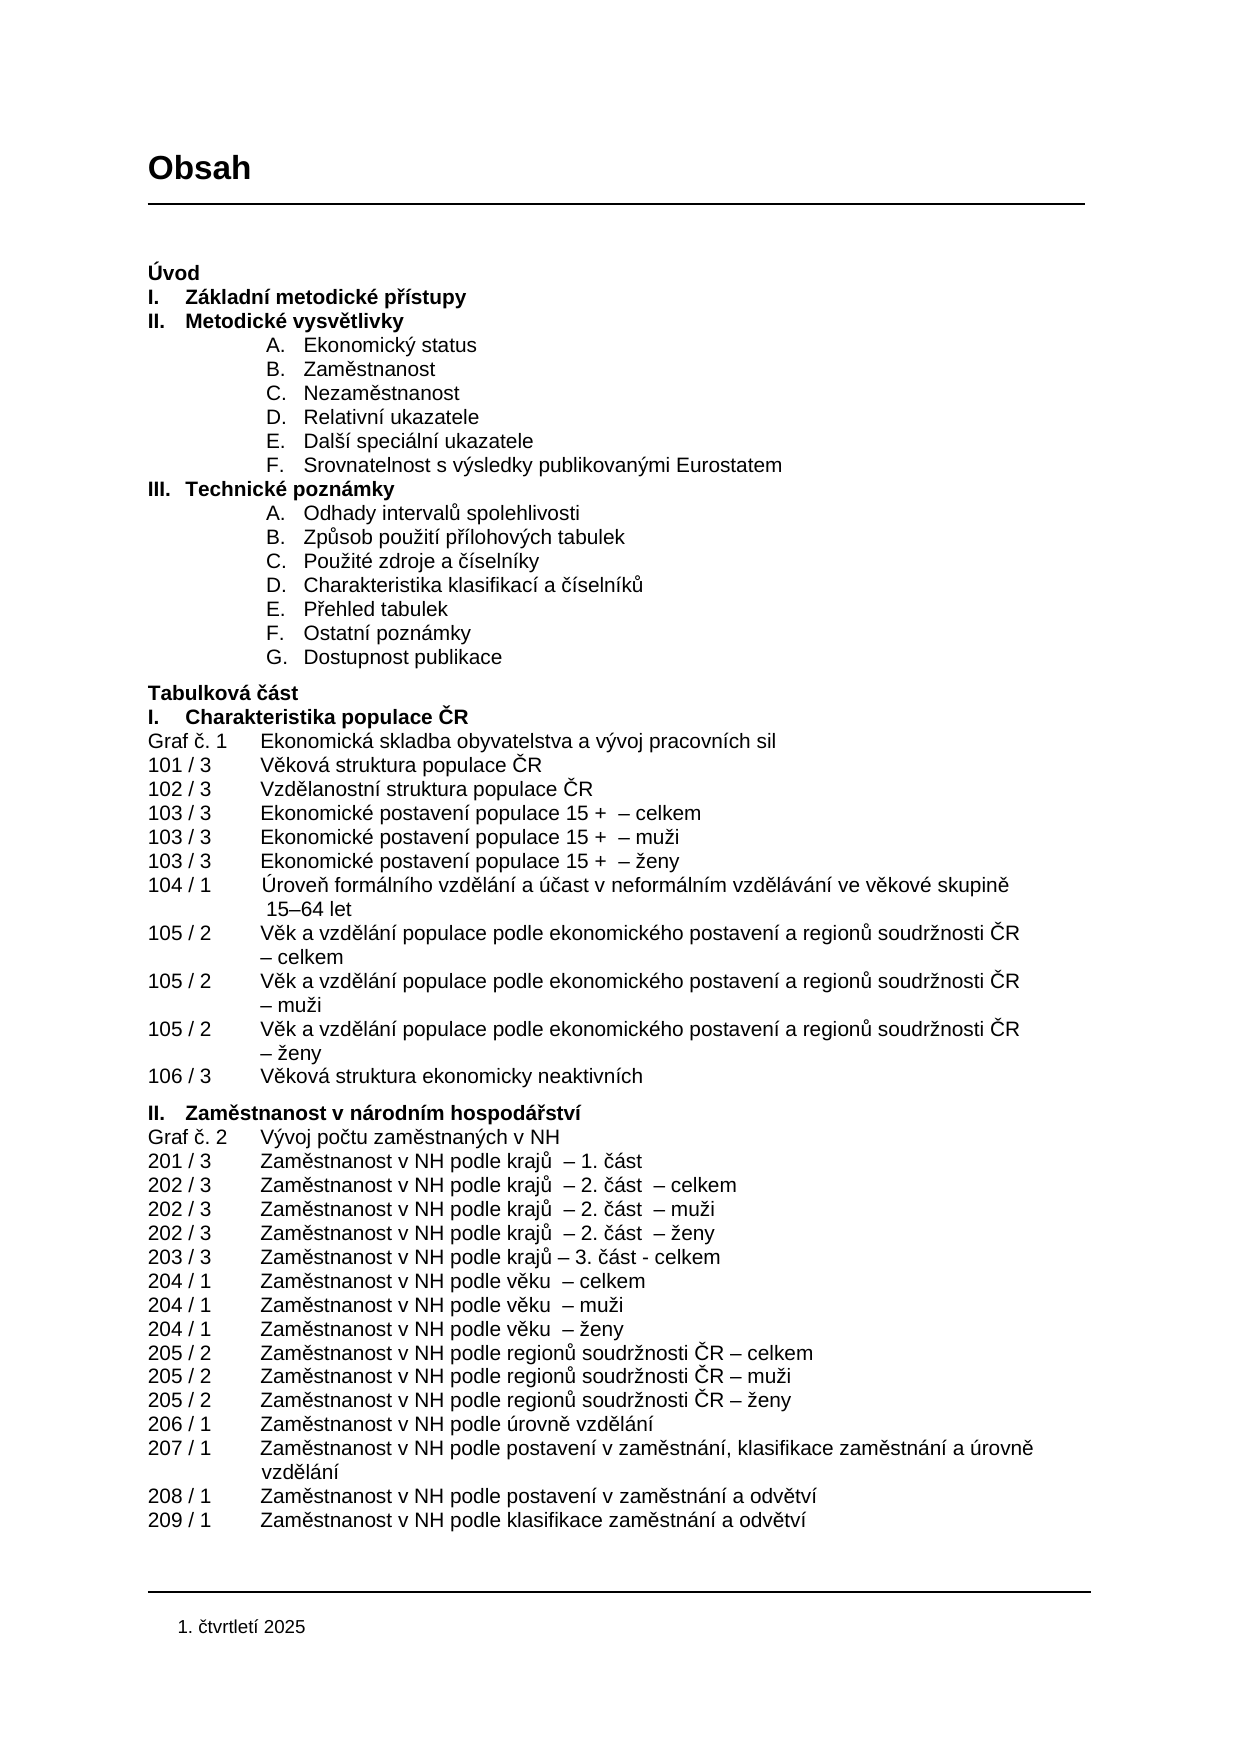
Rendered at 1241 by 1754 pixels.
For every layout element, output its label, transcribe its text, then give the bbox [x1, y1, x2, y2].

text 209 / 1 Zaměstnanost v NH podle klasifikace zaměstnání a odvětví [148, 1508, 1029, 1532]
text 201 / 3 Zaměstnanost v NH podle krajů – 1. část [148, 1149, 1029, 1173]
text Tabulková část [148, 681, 1029, 705]
list Použité zdroje a číselníky [207, 549, 1029, 573]
list Dostupnost publikace [207, 644, 1029, 668]
list Ostatní poznámky [207, 621, 1029, 644]
text 205 / 2 Zaměstnanost v NH podle regionů soudržnosti ČR – celkem [148, 1340, 1029, 1364]
text 204 / 1 Zaměstnanost v NH podle věku – muži [148, 1292, 1029, 1316]
text 204 / 1 Zaměstnanost v NH podle věku – celkem [148, 1268, 1029, 1292]
text 101 / 3 Věková struktura populace ČR [148, 753, 1029, 777]
text Graf č. 1 Ekonomická skladba obyvatelstva a vývoj pracovních sil [148, 729, 1029, 753]
list Odhady intervalů spolehlivosti [207, 501, 1029, 525]
list Další speciální ukazatele [207, 429, 1029, 453]
text 202 / 3 Zaměstnanost v NH podle krajů – 2. část – muži [148, 1197, 1029, 1221]
text 105 / 2 Věk a vzdělání populace podle ekonomického postavení a regionů soudržnosti ČR – ženy [148, 1016, 1029, 1064]
list Způsob použití přílohových tabulek [207, 525, 1029, 549]
text Graf č. 2 Vývoj počtu zaměstnaných v NH [148, 1125, 1029, 1149]
text 102 / 3 Vzdělanostní struktura populace ČR [148, 777, 1029, 801]
list Srovnatelnost s výsledky publikovanými Eurostatem [207, 453, 1029, 477]
text 105 / 2 Věk a vzdělání populace podle ekonomického postavení a regionů soudržnosti ČR – celkem [148, 921, 1029, 968]
list Relativní ukazatele [207, 405, 1029, 429]
list Zaměstnanost [207, 357, 1029, 381]
text 103 / 3 Ekonomické postavení populace 15 + – celkem [148, 801, 1029, 825]
list Charakteristika klasifikací a číselníků [207, 573, 1029, 597]
text 202 / 3 Zaměstnanost v NH podle krajů – 2. část – celkem [148, 1173, 1029, 1197]
text 103 / 3 Ekonomické postavení populace 15 + – ženy [148, 849, 1029, 873]
list Nezaměstnanost [207, 381, 1029, 405]
text 202 / 3 Zaměstnanost v NH podle krajů – 2. část – ženy [148, 1221, 1029, 1244]
text 203 / 3 Zaměstnanost v NH podle krajů – 3. část - celkem [148, 1244, 1029, 1268]
text Úvod [148, 261, 1029, 285]
text 205 / 2 Zaměstnanost v NH podle regionů soudržnosti ČR – ženy [148, 1388, 1029, 1412]
text 206 / 1 Zaměstnanost v NH podle úrovně vzdělání [148, 1412, 1029, 1436]
text 104 / 1 Úroveň formálního vzdělání a účast v neformálním vzdělávání ve věkové skupině 15–64 let [148, 873, 1029, 921]
list Ekonomický status [207, 333, 1029, 357]
text 105 / 2 Věk a vzdělání populace podle ekonomického postavení a regionů soudržnosti ČR – muži [148, 968, 1029, 1016]
text 205 / 2 Zaměstnanost v NH podle regionů soudržnosti ČR – muži [148, 1364, 1029, 1388]
list Metodické vysvětlivky [148, 309, 1029, 333]
subtitle Obsah [148, 148, 1092, 186]
text 208 / 1 Zaměstnanost v NH podle postavení v zaměstnání a odvětví [148, 1484, 1029, 1508]
list Základní metodické přístupy [148, 285, 1029, 309]
list Technické poznámky [148, 477, 1029, 501]
list Přehled tabulek [207, 597, 1029, 621]
text 103 / 3 Ekonomické postavení populace 15 + – muži [148, 825, 1029, 849]
text 207 / 1 Zaměstnanost v NH podle postavení v zaměstnání, klasifikace zaměstnání a úrovně vzdělání [148, 1436, 1093, 1484]
list Charakteristika populace ČR [148, 705, 1029, 729]
text 106 / 3 Věková struktura ekonomicky neaktivních [148, 1064, 1029, 1088]
list Zaměstnanost v národním hospodářství [148, 1101, 1029, 1125]
text 204 / 1 Zaměstnanost v NH podle věku – ženy [148, 1316, 1029, 1340]
